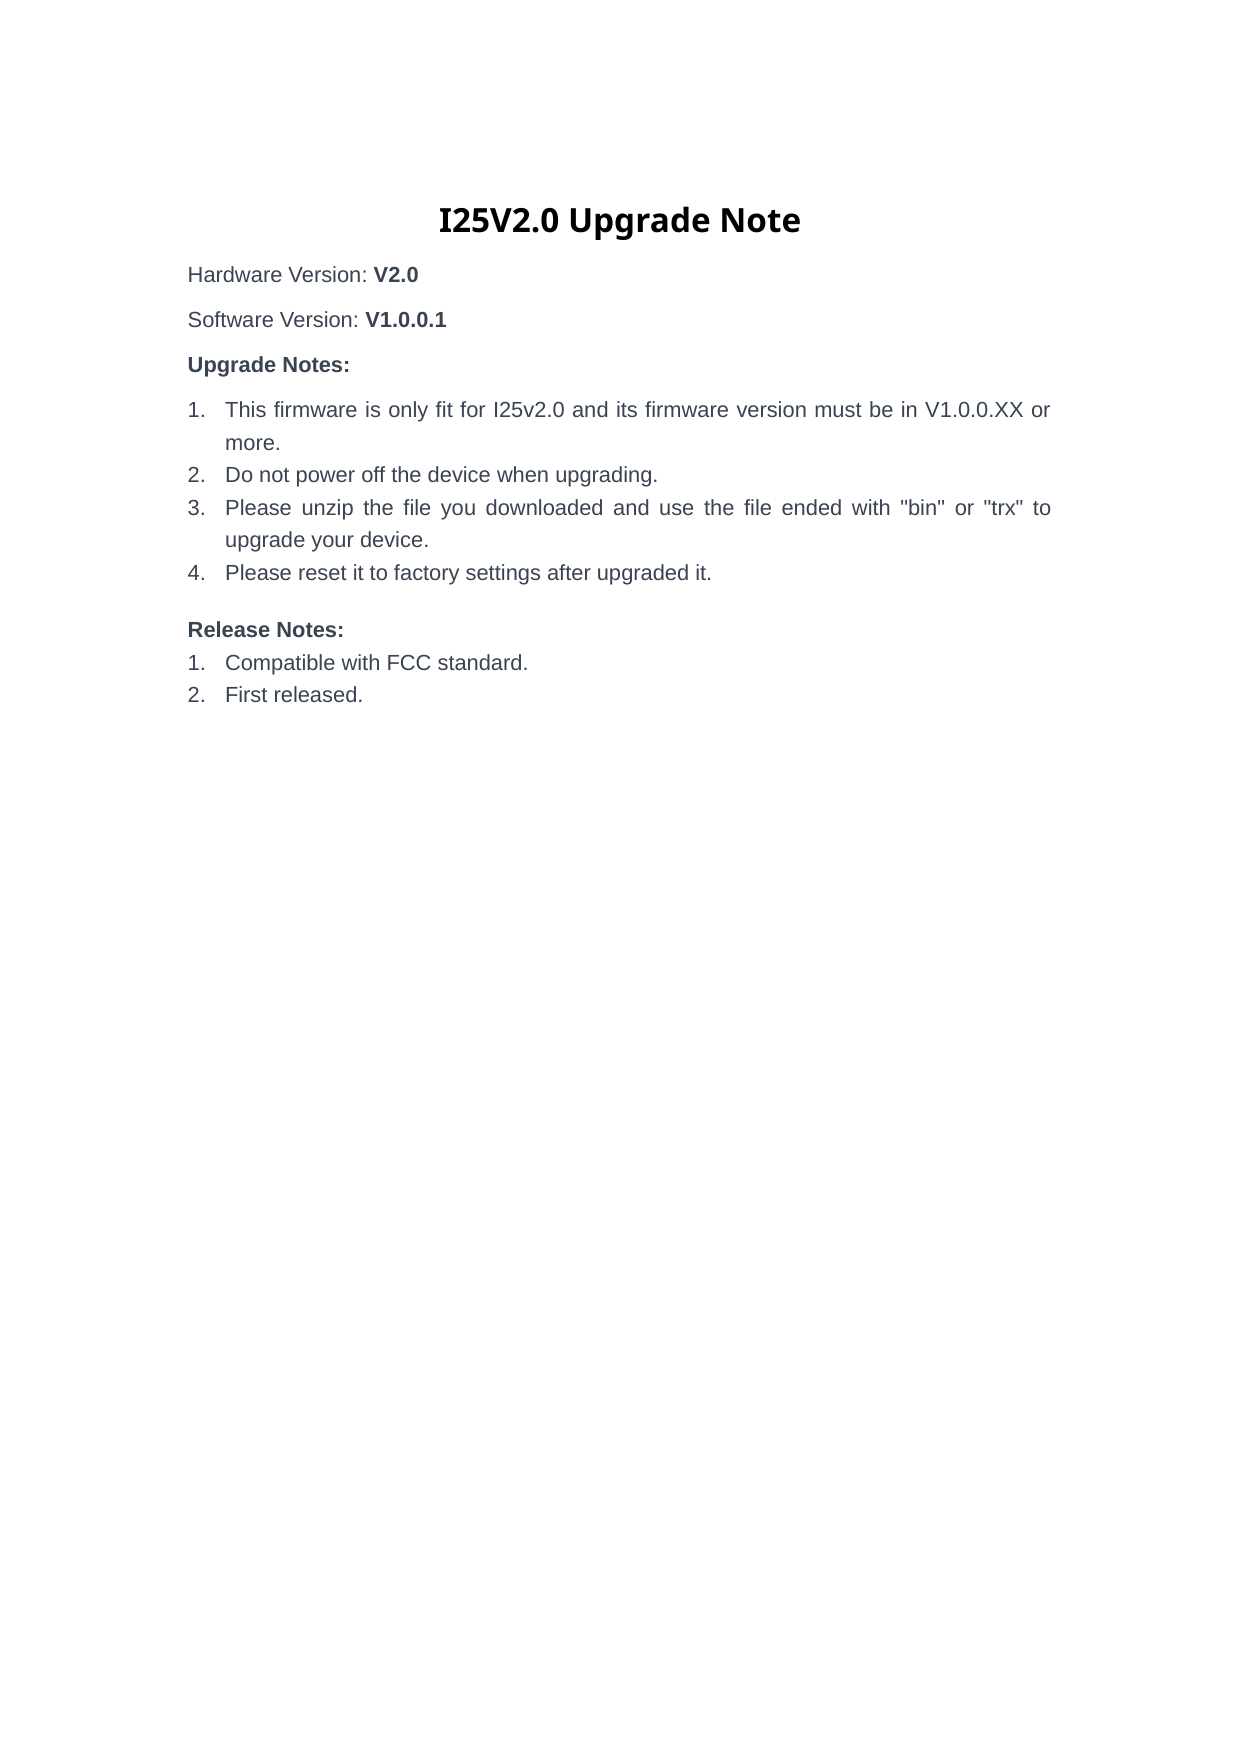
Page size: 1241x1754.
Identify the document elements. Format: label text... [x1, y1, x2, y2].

list This firmware is only fit for I25v2.0 and its firmware version must be in V1.0.0.XX or more. [187, 393, 1053, 458]
list Compatible with FCC standard. [187, 646, 1053, 678]
text Upgrade Notes: [187, 348, 1053, 381]
text Hardware Version: V2.0 [187, 258, 1053, 291]
text Release Notes: [187, 613, 1053, 646]
list Please reset it to factory settings after upgraded it. [187, 556, 1053, 588]
list Please unzip the file you downloaded and use the file ended with "bin" or "trx" to upgrade your device. [187, 491, 1053, 556]
list Do not power off the device when upgrading. [187, 458, 1053, 491]
text Software Version: V1.0.0.1 [187, 303, 1053, 336]
list First released. [187, 678, 1053, 711]
title I25V2.0 Upgrade Note [187, 187, 1053, 252]
